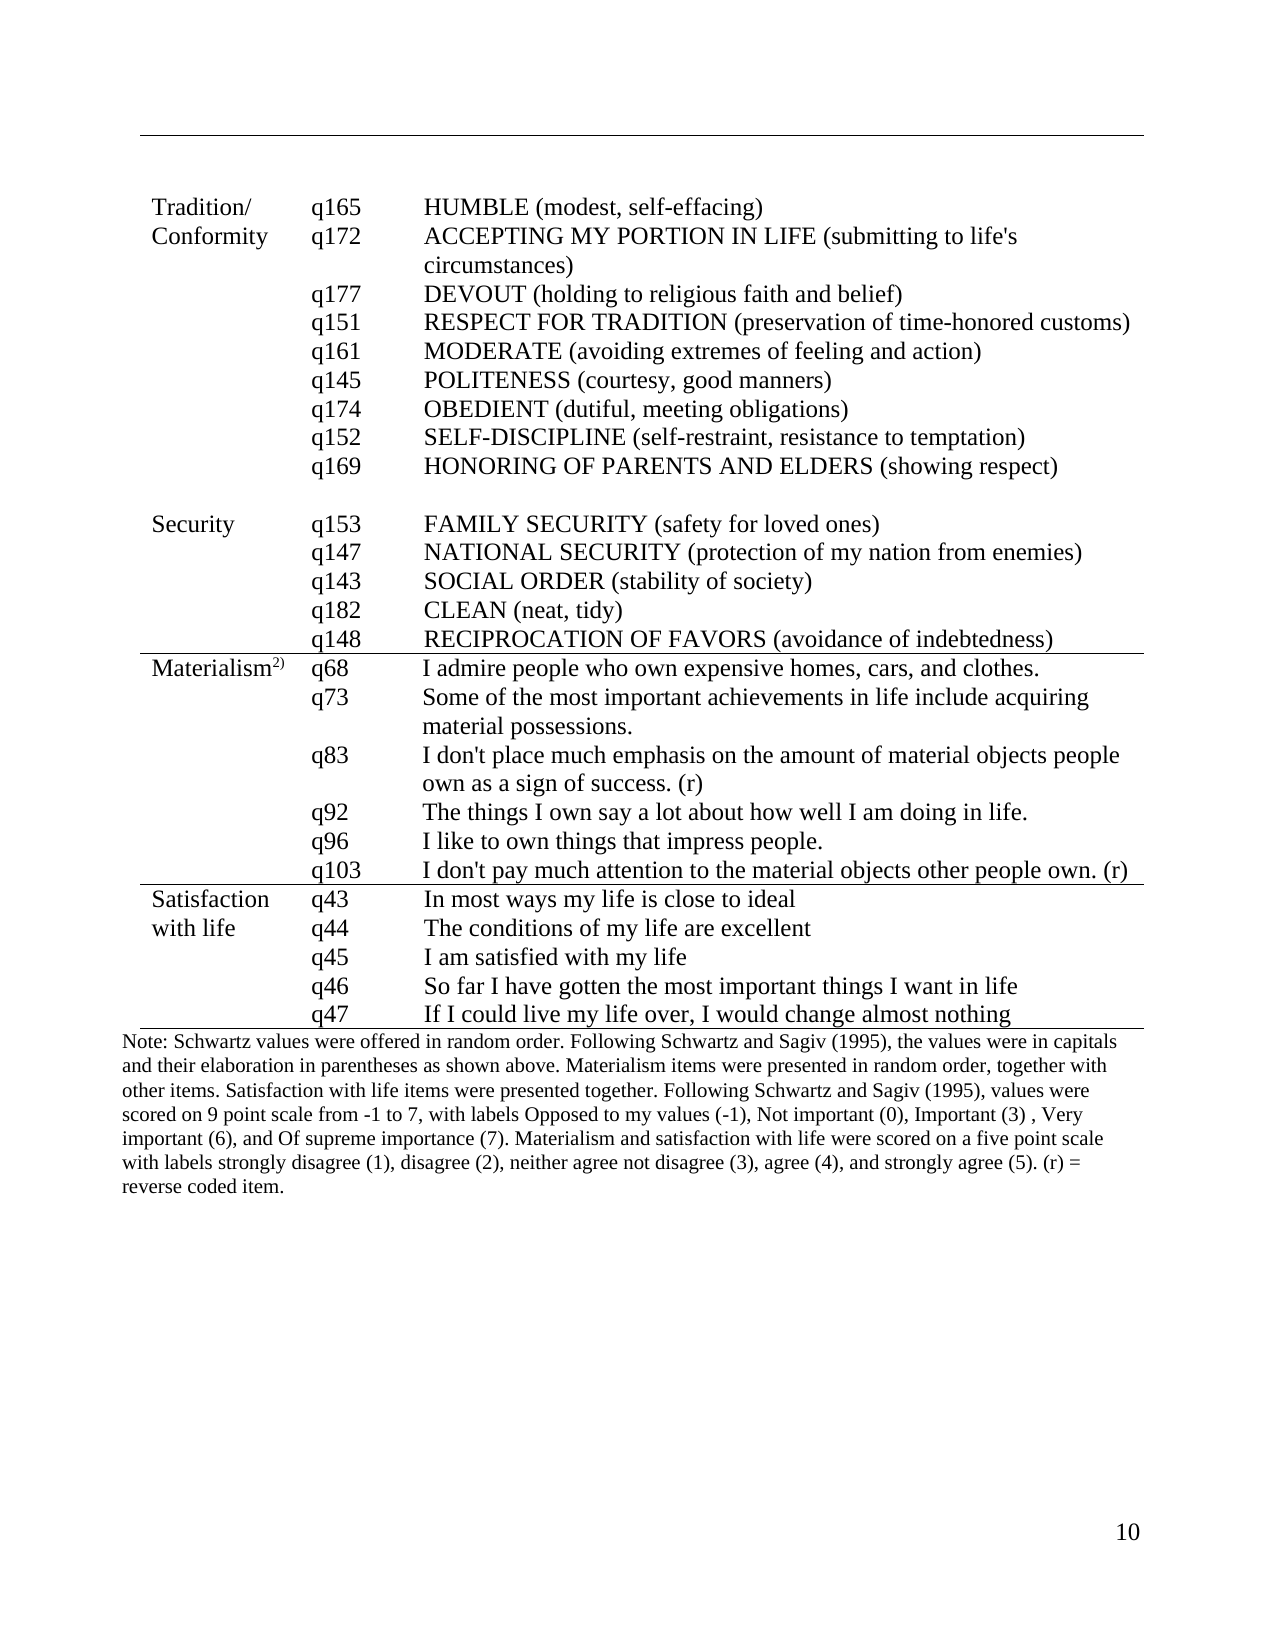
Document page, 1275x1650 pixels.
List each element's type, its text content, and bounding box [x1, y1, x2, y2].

table_cell Satisfaction with life [140, 885, 300, 1028]
table_cell Materialism2) [140, 654, 300, 883]
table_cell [413, 136, 1144, 652]
table_cell q68 q73 q83 q92 q96 q103 [300, 654, 412, 883]
table_cell I admire people who own expensive homes, cars, and clothes. Some of the most important achievements in life include acquiring material possessions. I don't place much emphasis on the amount of material objects people own as a sign of success. (r) The things I own say a lot about how well I am doing in life. I like to own things that impress people. I don't pay much attention to the material objects other people own. (r) [413, 654, 1144, 883]
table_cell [300, 136, 412, 652]
table_cell q43 q44 q45 q46 q47 [300, 885, 412, 1028]
table_cell In most ways my life is close to ideal The conditions of my life are excellent I am satisfied with my life So far I have gotten the most important things I want in life If I could live my life over, I would change almost nothing [413, 885, 1144, 1028]
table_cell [140, 136, 300, 652]
text Note: Schwartz values were offered in random order. Following Schwartz and Sagiv (1995), the values were in capitals and their elaboration in parentheses as shown above. Materialism items were presented in random order, together with other items. Satisfaction with life items were presented together. Following Schwartz and Sagiv (1995), values were scored on 9 point scale from -1 to 7, with labels Opposed to my values (-1), Not important (0), Important (3) , Very important (6), and Of supreme importance (7). Materialism and satisfaction with life were scored on a five point scale with labels strongly disagree (1), disagree (2), neither agree not disagree (3), agree (4), and strongly agree (5). (r) = reverse coded item. [122, 1029, 1140, 1198]
